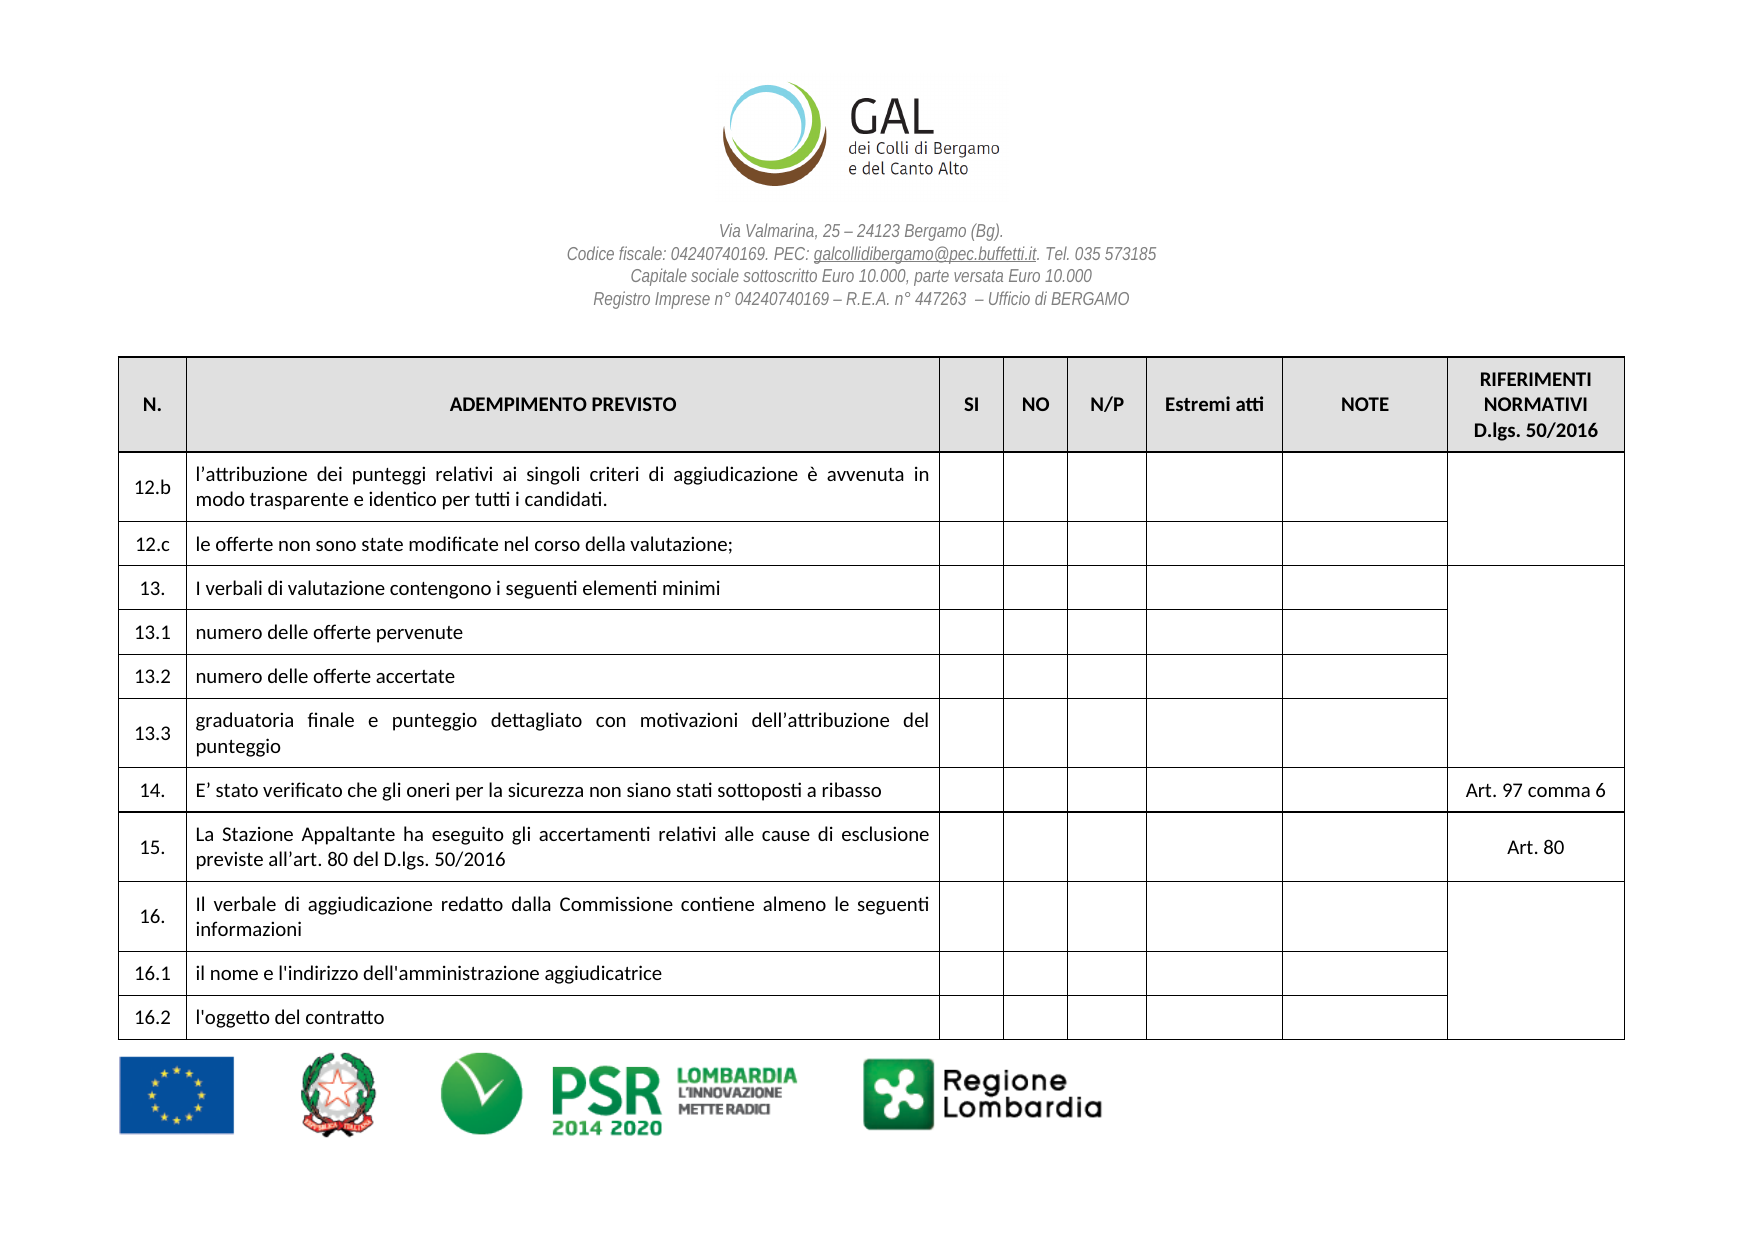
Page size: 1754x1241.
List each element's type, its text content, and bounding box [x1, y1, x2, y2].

picture [715, 73, 1009, 202]
table_cell numero delle offerte pervenute [187, 610, 939, 653]
table_cell [1283, 522, 1447, 565]
table_cell [1004, 996, 1067, 1039]
table_cell [1283, 566, 1447, 609]
table_cell [1147, 996, 1282, 1039]
table_cell [1068, 813, 1146, 881]
table_cell [1004, 882, 1067, 951]
picture [118, 1051, 1122, 1149]
table_cell [940, 522, 1003, 565]
table_cell 15. [119, 813, 186, 881]
table_cell [1068, 655, 1146, 698]
table_cell [1068, 882, 1146, 951]
table_cell [940, 813, 1003, 881]
table_cell [1068, 610, 1146, 653]
table_cell [1283, 699, 1447, 767]
table_cell [1147, 813, 1282, 881]
table_cell [1068, 699, 1146, 767]
table_header N. [119, 358, 186, 451]
table_cell [1283, 453, 1447, 521]
table_cell E’ stato verificato che gli oneri per la sicurezza non siano stati sottoposti a ribasso [187, 768, 939, 811]
table_cell 16.1 [119, 952, 186, 995]
table_cell [940, 882, 1003, 951]
table_cell [1147, 768, 1282, 811]
table_cell le offerte non sono state modificate nel corso della valutazione; [187, 522, 939, 565]
table_cell [1004, 522, 1067, 565]
table_header NO [1004, 358, 1067, 451]
table_cell [1004, 610, 1067, 653]
table_header SI [940, 358, 1003, 451]
table_cell [1068, 996, 1146, 1039]
table_cell [1004, 813, 1067, 881]
table_cell [1283, 952, 1447, 995]
table_header N/P [1068, 358, 1146, 451]
table_cell 13. [119, 566, 186, 609]
table_cell [1004, 566, 1067, 609]
table_cell [1147, 699, 1282, 767]
table_header NOTE [1283, 358, 1447, 451]
table_cell il nome e l'indirizzo dell'amministrazione aggiudicatrice [187, 952, 939, 995]
table_cell [940, 699, 1003, 767]
table_cell [1448, 882, 1624, 1039]
table_cell [1147, 882, 1282, 951]
table_cell [940, 566, 1003, 609]
table_cell [1283, 996, 1447, 1039]
table_header RIFERIMENTI NORMATIVI D.lgs. 50/2016 [1448, 358, 1624, 451]
table_cell Art. 97 comma 6 [1448, 768, 1624, 811]
table_cell Il verbale di aggiudicazione redatto dalla Commissione contiene almeno le seguenti informazioni [187, 882, 939, 951]
table_cell graduatoria finale e punteggio dettagliato con motivazioni dell’attribuzione del punteggio [187, 699, 939, 767]
table_cell [940, 453, 1003, 521]
table_cell 12.b [119, 453, 186, 521]
table_cell [1283, 882, 1447, 951]
table_cell [1068, 453, 1146, 521]
table_cell 13.2 [119, 655, 186, 698]
table_header Estremi atti [1147, 358, 1282, 451]
table_cell [1283, 813, 1447, 881]
table_cell [940, 610, 1003, 653]
table_cell [940, 952, 1003, 995]
table_cell [1147, 655, 1282, 698]
table_cell [1068, 768, 1146, 811]
table_cell 16. [119, 882, 186, 951]
table_cell [940, 655, 1003, 698]
table_cell Art. 80 [1448, 813, 1624, 881]
table_cell [1004, 768, 1067, 811]
table_cell [1004, 952, 1067, 995]
table_cell [1004, 655, 1067, 698]
table_cell [1147, 453, 1282, 521]
table_cell [1068, 952, 1146, 995]
table_cell [1004, 453, 1067, 521]
table_cell 16.2 [119, 996, 186, 1039]
table_cell [1147, 566, 1282, 609]
table_cell numero delle offerte accertate [187, 655, 939, 698]
table_cell 13.1 [119, 610, 186, 653]
table_cell [940, 996, 1003, 1039]
table_cell 12.c [119, 522, 186, 565]
table_cell l'oggetto del contratto [187, 996, 939, 1039]
table_cell 14. [119, 768, 186, 811]
table_cell [1448, 566, 1624, 767]
table_cell [1147, 952, 1282, 995]
table_cell l’attribuzione dei punteggi relativi ai singoli criteri di aggiudicazione è avvenuta in modo trasparente e identico per tutti i candidati. [187, 453, 939, 521]
table_cell [1068, 522, 1146, 565]
table_cell [1283, 655, 1447, 698]
table_cell [1283, 768, 1447, 811]
table_cell [1147, 610, 1282, 653]
table_cell La Stazione Appaltante ha eseguito gli accertamenti relativi alle cause di esclusione previste all’art. 80 del D.lgs. 50/2016 [187, 813, 939, 881]
table_cell [1147, 522, 1282, 565]
table_header ADEMPIMENTO PREVISTO [187, 358, 939, 451]
table_cell I verbali di valutazione contengono i seguenti elementi minimi [187, 566, 939, 609]
table_cell 13.3 [119, 699, 186, 767]
table_cell [1004, 699, 1067, 767]
table_cell [1068, 566, 1146, 609]
table_cell [1283, 610, 1447, 653]
table_cell [940, 768, 1003, 811]
